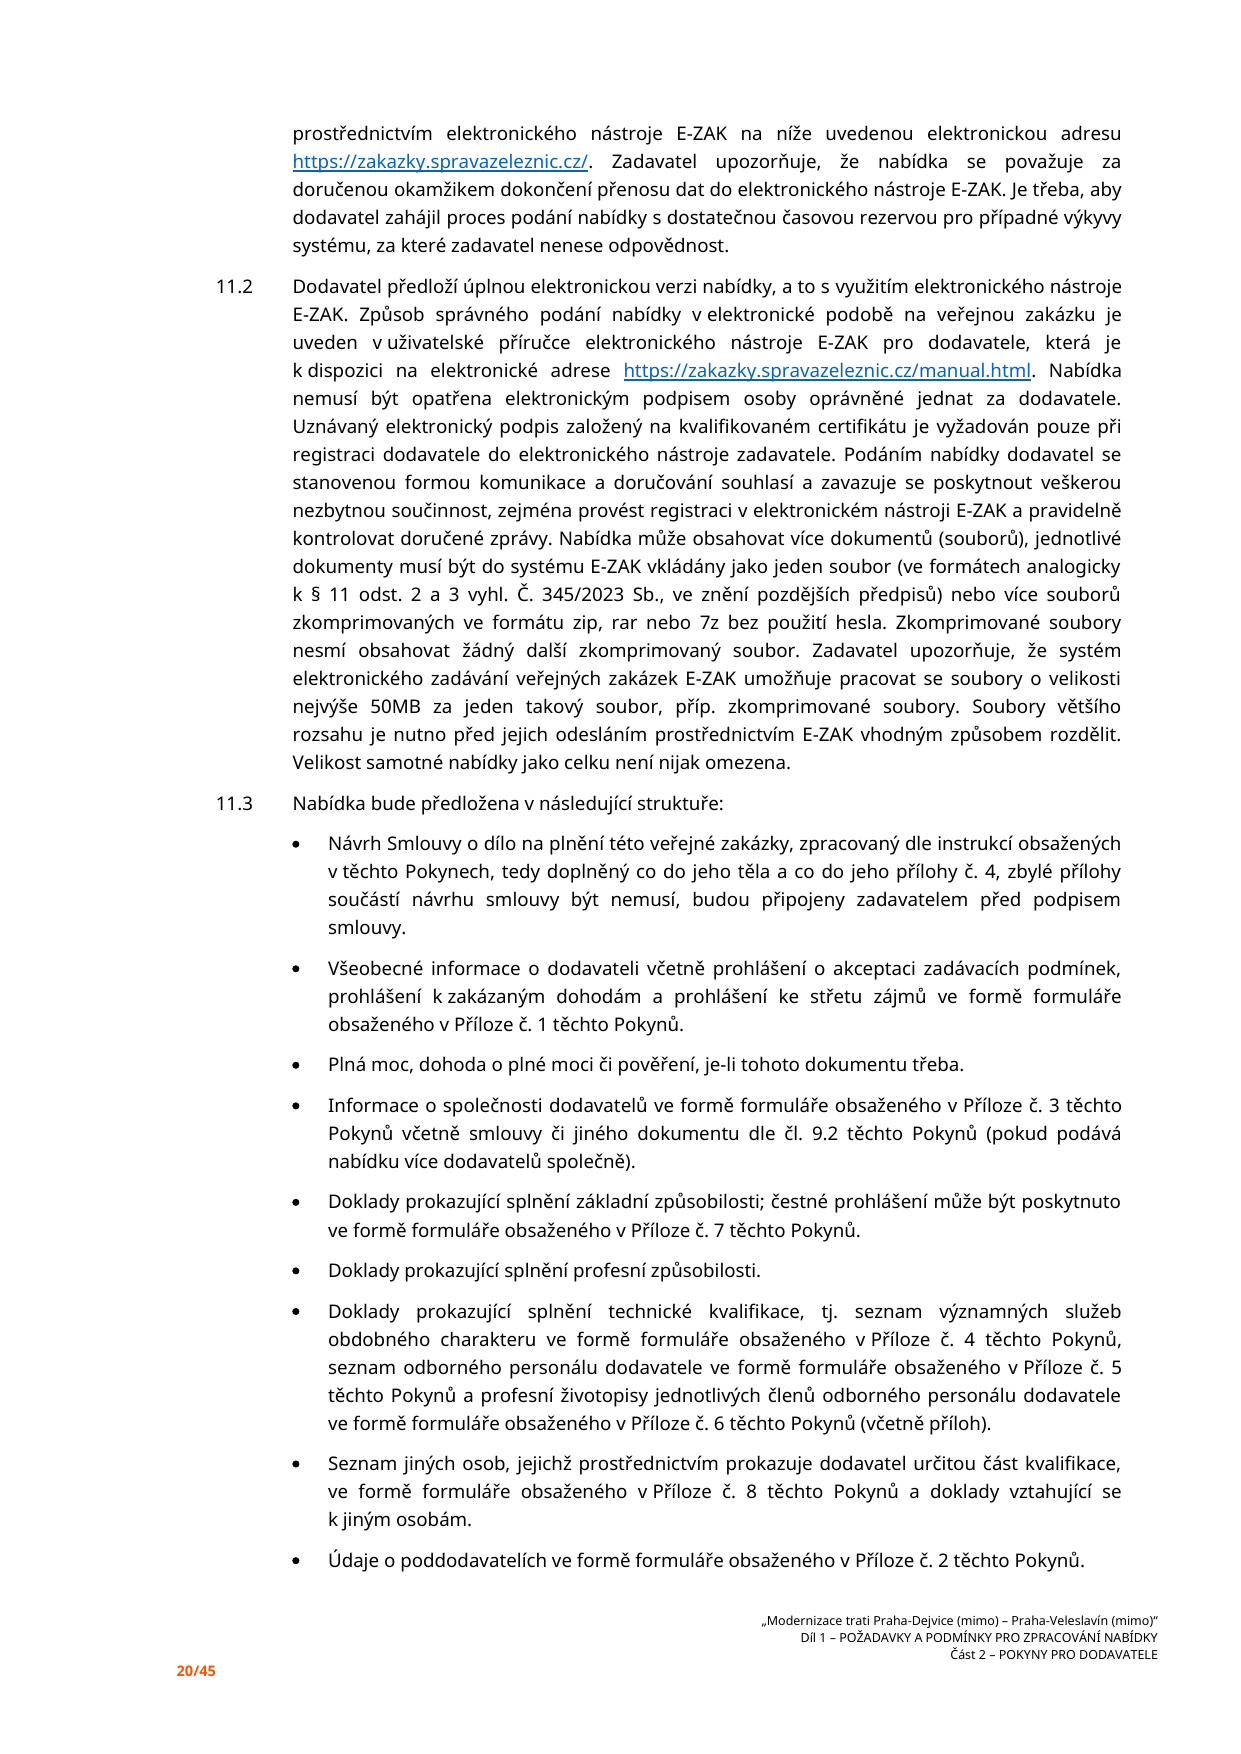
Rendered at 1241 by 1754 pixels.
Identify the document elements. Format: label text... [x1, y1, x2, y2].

text Informace o společnosti dodavatelů ve formě formuláře obsaženého v Příloze č. 3 těchto Pokynů včetně smlouvy či jiného dokumentu dle čl. 9.2 těchto Pokynů (pokud podává nabídku více dodavatelů společně). [292, 1092, 1122, 1174]
text Doklady prokazující splnění profesní způsobilosti. [292, 1257, 1122, 1283]
text Dodavatel předloží úplnou elektronickou verzi nabídky, a to s využitím elektronického nástroje E-ZAK. Způsob správného podání nabídky v elektronické podobě na veřejnou zakázku je uveden v uživatelské příručce elektronického nástroje E-ZAK pro dodavatele, která je k dispozici na elektronické adrese https://zakazky.spravazeleznic.cz/manual.html. Nabídka nemusí být opatřena elektronickým podpisem osoby oprávněné jednat za dodavatele. Uznávaný elektronický podpis založený na kvalifikovaném certifikátu je vyžadován pouze při registraci dodavatele do elektronického nástroje zadavatele. Podáním nabídky dodavatel se stanovenou formou komunikace a doručování souhlasí a zavazuje se poskytnout veškerou nezbytnou součinnost, zejména provést registraci v elektronickém nástroji E-ZAK a pravidelně kontrolovat doručené zprávy. Nabídka může obsahovat více dokumentů (souborů), jednotlivé dokumenty musí být do systému E-ZAK vkládány jako jeden soubor (ve formátech analogicky k § 11 odst. 2 a 3 vyhl. Č. 345/2023 Sb., ve znění pozdějších předpisů) nebo více souborů zkomprimovaných ve formátu zip, rar nebo 7z bez použití hesla. Zkomprimované soubory nesmí obsahovat žádný další zkomprimovaný soubor. Zadavatel upozorňuje, že systém elektronického zadávání veřejných zakázek E-ZAK umožňuje pracovat se soubory o velikosti nejvýše 50MB za jeden takový soubor, příp. zkomprimované soubory. Soubory většího rozsahu je nutno před jejich odesláním prostřednictvím E-ZAK vhodným způsobem rozdělit. Velikost samotné nabídky jako celku není nijak omezena. [216, 273, 1122, 775]
text Plná moc, dohoda o plné moci či pověření, je-li tohoto dokumentu třeba. [292, 1052, 1122, 1077]
text Doklady prokazující splnění základní způsobilosti; čestné prohlášení může být poskytnuto ve formě formuláře obsaženého v Příloze č. 7 těchto Pokynů. [292, 1189, 1122, 1242]
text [216, 121, 1122, 258]
text Doklady prokazující splnění technické kvalifikace, tj. seznam významných služeb obdobného charakteru ve formě formuláře obsaženého v Příloze č. 4 těchto Pokynů, seznam odborného personálu dodavatele ve formě formuláře obsaženého v Příloze č. 5 těchto Pokynů a profesní životopisy jednotlivých členů odborného personálu dodavatele ve formě formuláře obsaženého v Příloze č. 6 těchto Pokynů (včetně příloh). [292, 1298, 1122, 1436]
text Všeobecné informace o dodavateli včetně prohlášení o akceptaci zadávacích podmínek, prohlášení k zakázaným dohodám a prohlášení ke střetu zájmů ve formě formuláře obsaženého v Příloze č. 1 těchto Pokynů. [292, 955, 1122, 1037]
text Údaje o poddodavatelích ve formě formuláře obsaženého v Příloze č. 2 těchto Pokynů. [292, 1547, 1122, 1573]
text Nabídka bude předložena v následující struktuře: [216, 790, 1122, 816]
text Seznam jiných osob, jejichž prostřednictvím prokazuje dodavatel určitou část kvalifikace, ve formě formuláře obsaženého v Příloze č. 8 těchto Pokynů a doklady vztahující se k jiným osobám. [292, 1451, 1122, 1532]
text Návrh Smlouvy o dílo na plnění této veřejné zakázky, zpracovaný dle instrukcí obsažených v těchto Pokynech, tedy doplněný co do jeho těla a co do jeho přílohy č. 4, zbylé přílohy součástí návrhu smlouvy být nemusí, budou připojeny zadavatelem před podpisem smlouvy. [292, 831, 1122, 940]
